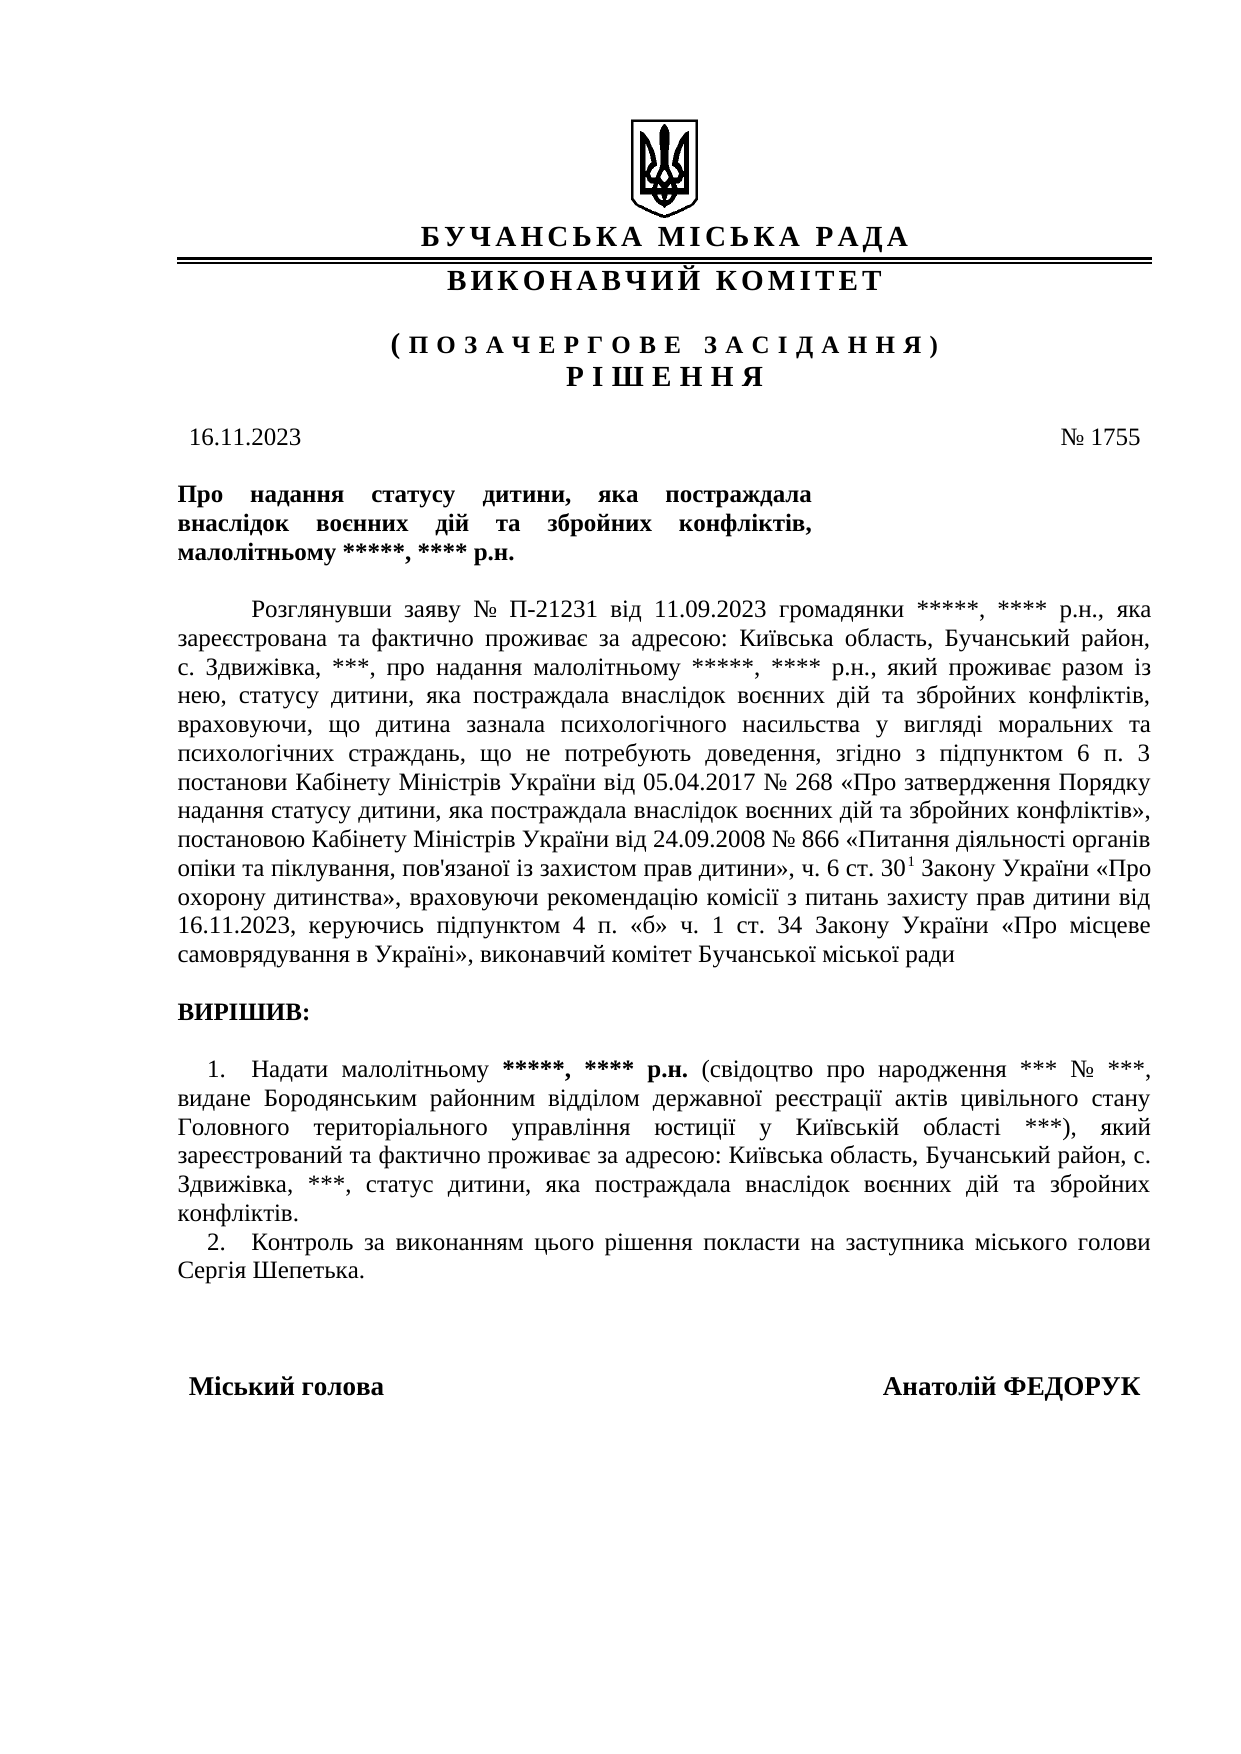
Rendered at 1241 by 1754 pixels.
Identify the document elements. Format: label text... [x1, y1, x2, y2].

text Розглянувши заяву № П-21231 від 11.09.2023 громадянки *****, **** р.н., яка зареєстрована та фактично проживає за адресою: Київська область, Бучанський район, с. Здвижівка, ***, про надання малолітньому *****, **** р.н., який проживає разом із нею, статусу дитини, яка постраждала внаслідок воєнних дій та збройних конфліктів, враховуючи, що дитина зазнала психологічного насильства у вигляді моральних та психологічних страждань, що не потребують доведення, згідно з підпунктом 6 п. 3 постанови Кабінету Міністрів України від 05.04.2017 № 268 «Про затвердження Порядку надання статусу дитини, яка постраждала внаслідок воєнних дій та збройних конфліктів», постановою Кабінету Міністрів України від 24.09.2008 № 866 «Питання діяльності органів опіки та піклування, пов'язаної із захистом прав дитини», ч. 6 ст. 301 Закону України «Про охорону дитинства», враховуючи рекомендацію комісії з питань захисту прав дитини від 16.11.2023, керуючись підпунктом 4 п. «б» ч. 1 ст. 34 Закону України «Про місцеве самоврядування в Україні», виконавчий комітет Бучанської міської ради [177, 594, 1152, 968]
text БУЧАНСЬКА МІСЬКА РАДА [177, 219, 1152, 252]
table_header № 1755 [666, 422, 1152, 450]
text Про надання статусу дитини, яка постраждала внаслідок воєнних дій та збройних конфліктів, малолітньому *****, **** р.н. [177, 479, 812, 565]
table_header Анатолій ФЕДОРУК [663, 1370, 1152, 1401]
table_header 16.11.2023 [177, 422, 666, 450]
list Контроль за виконанням цього рішення покласти на заступника міського голови Сергія Шепетька. [177, 1227, 1152, 1284]
table_header ВИКОНАВЧИЙ КОМІТЕТ [177, 264, 1152, 326]
list Надати малолітньому *****, **** р.н. (свідоцтво про народження *** № ***, видане Бородянським районним відділом державної реєстрації актів цивільного стану Головного територіального управління юстиції у Київській області ***), який зареєстрований та фактично проживає за адресою: Київська область, Бучанський район, с. Здвижівка, ***, статус дитини, яка постраждала внаслідок воєнних дій та збройних конфліктів. [177, 1054, 1152, 1227]
text РІШЕННЯ [177, 359, 1152, 393]
text ВИРІШИВ: [177, 997, 1152, 1025]
table_header Міський голова [177, 1370, 663, 1401]
picture [629, 118, 700, 219]
text (ПОЗАЧЕРГОВЕ ЗАСІДАННЯ) [177, 326, 1152, 359]
